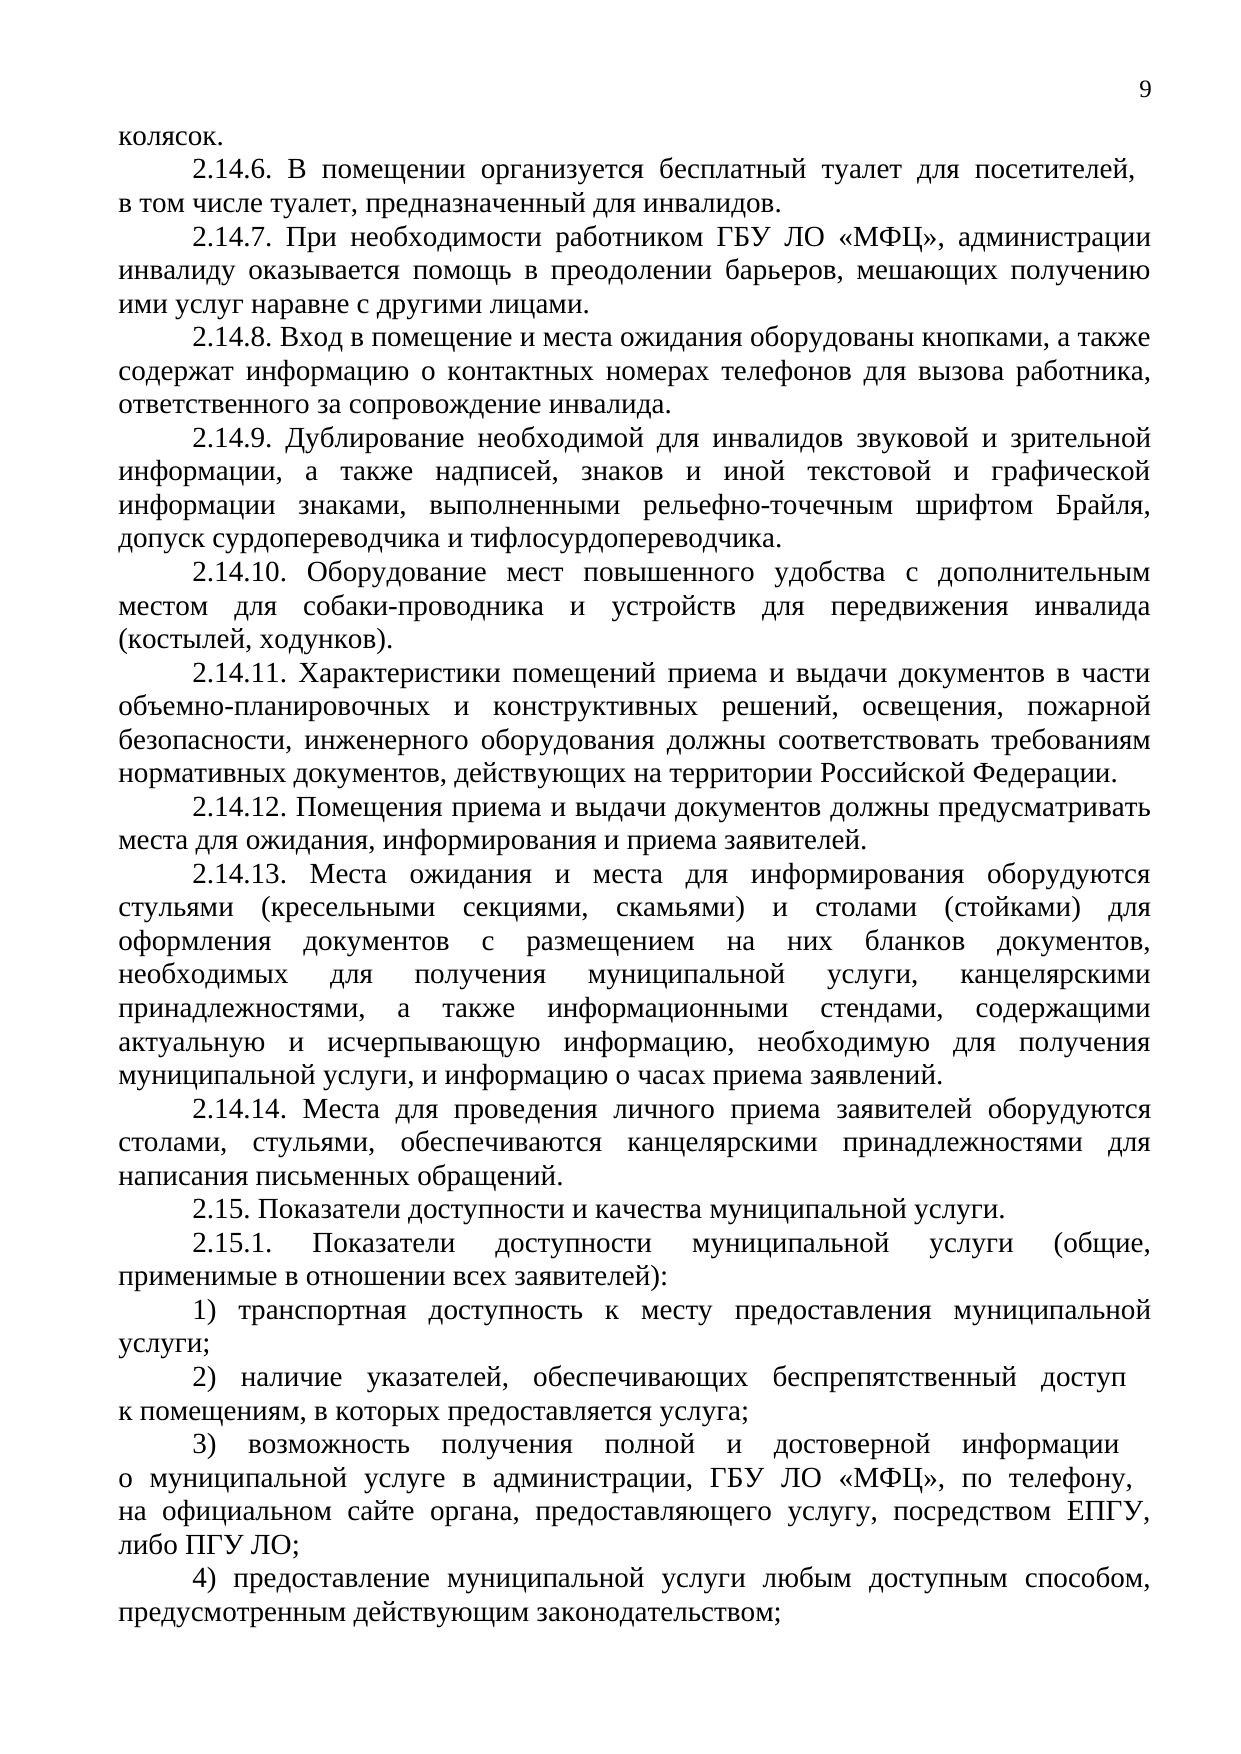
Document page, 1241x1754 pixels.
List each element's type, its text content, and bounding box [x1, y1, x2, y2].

text 2.15. Показатели доступности и качества муниципальной услуги. [118, 1191, 1152, 1225]
text 2.14.8. Вход в помещение и места ожидания оборудованы кнопками, а также содержат информацию о контактных номерах телефонов для вызова работника, ответственного за сопровождение инвалида. [118, 319, 1152, 420]
text 2.14.9. Дублирование необходимой для инвалидов звуковой и зрительной информации, а также надписей, знаков и иной текстовой и графической информации знаками, выполненными рельефно-точечным шрифтом Брайля, допуск сурдопереводчика и тифлосурдопереводчика. [118, 420, 1152, 554]
text 2.14.6. В помещении организуется бесплатный туалет для посетителей, в том числе туалет, предназначенный для инвалидов. [118, 152, 1152, 219]
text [118, 118, 1152, 152]
text 2.15.1. Показатели доступности муниципальной услуги (общие, применимые в отношении всех заявителей): [118, 1225, 1152, 1292]
text 4) предоставление муниципальной услуги любым доступным способом, предусмотренным действующим законодательством; [118, 1560, 1152, 1627]
text 2.14.14. Места для проведения личного приема заявителей оборудуются столами, стульями, обеспечиваются канцелярскими принадлежностями для написания письменных обращений. [118, 1091, 1152, 1191]
text 2.14.12. Помещения приема и выдачи документов должны предусматривать места для ожидания, информирования и приема заявителей. [118, 789, 1152, 856]
text 3) возможность получения полной и достоверной информации о муниципальной услуге в администрации, ГБУ ЛО «МФЦ», по телефону, на официальном сайте органа, предоставляющего услугу, посредством ЕПГУ, либо ПГУ ЛО; [118, 1426, 1152, 1560]
text 1) транспортная доступность к месту предоставления муниципальной услуги; [118, 1292, 1152, 1359]
text 2) наличие указателей, обеспечивающих беспрепятственный доступ к помещениям, в которых предоставляется услуга; [118, 1359, 1152, 1426]
text 2.14.13. Места ожидания и места для информирования оборудуются стульями (кресельными секциями, скамьями) и столами (стойками) для оформления документов с размещением на них бланков документов, необходимых для получения муниципальной услуги, канцелярскими принадлежностями, а также информационными стендами, содержащими актуальную и исчерпывающую информацию, необходимую для получения муниципальной услуги, и информацию о часах приема заявлений. [118, 856, 1152, 1091]
text 2.14.11. Характеристики помещений приема и выдачи документов в части объемно-планировочных и конструктивных решений, освещения, пожарной безопасности, инженерного оборудования должны соответствовать требованиям нормативных документов, действующих на территории Российской Федерации. [118, 655, 1152, 789]
text 2.14.10. Оборудование мест повышенного удобства с дополнительным местом для собаки-проводника и устройств для передвижения инвалида (костылей, ходунков). [118, 554, 1152, 655]
text 2.14.7. При необходимости работником ГБУ ЛО «МФЦ», администрации инвалиду оказывается помощь в преодолении барьеров, мешающих получению ими услуг наравне с другими лицами. [118, 219, 1152, 319]
